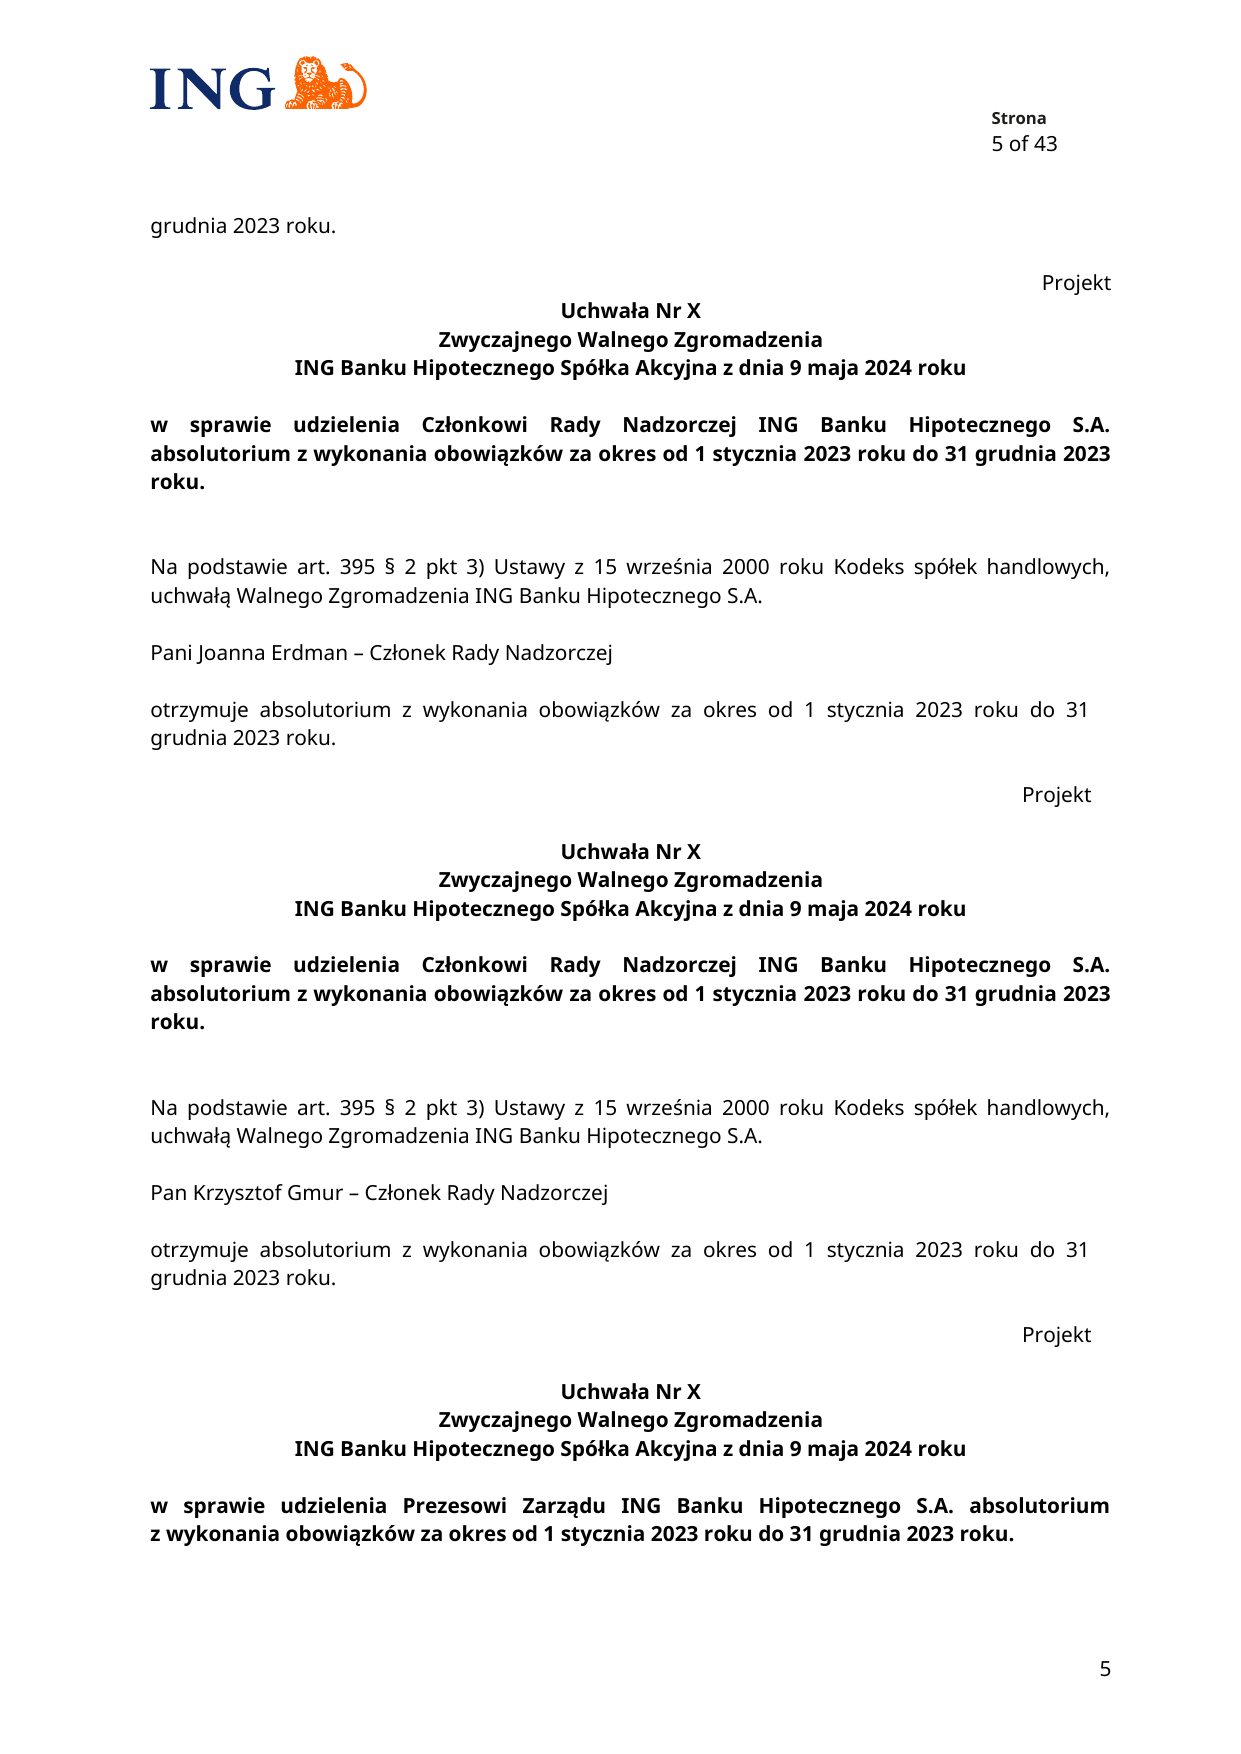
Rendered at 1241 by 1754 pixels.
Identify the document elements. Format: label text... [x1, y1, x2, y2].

text ING Banku Hipotecznego Spółka Akcyjna z dnia 9 maja 2024 roku [150, 353, 1111, 382]
text Zwyczajnego Walnego Zgromadzenia [150, 865, 1111, 894]
text otrzymuje absolutorium z wykonania obowiązków za okres od 1 stycznia 2023 roku do 31 grudnia 2023 roku. [150, 695, 1091, 752]
text Projekt [150, 268, 1111, 297]
text otrzymuje absolutorium z wykonania obowiązków za okres od 1 stycznia 2023 roku do 31 grudnia 2023 roku. [150, 1235, 1091, 1292]
text Uchwała Nr X [150, 1377, 1111, 1406]
text Na podstawie art. 395 § 2 pkt 3) Ustawy z 15 września 2000 roku Kodeks spółek handlowych, uchwałą Walnego Zgromadzenia ING Banku Hipotecznego S.A. [150, 552, 1111, 609]
text Projekt [150, 1320, 1091, 1349]
text w sprawie udzielenia Członkowi Rady Nadzorczej ING Banku Hipotecznego S.A. absolutorium z wykonania obowiązków za okres od 1 stycznia 2023 roku do 31 grudnia 2023 roku. [150, 951, 1111, 1036]
text Projekt [150, 780, 1091, 808]
text Pani Joanna Erdman – Członek Rady Nadzorczej [150, 638, 1111, 666]
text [150, 211, 1091, 240]
text Zwyczajnego Walnego Zgromadzenia [150, 325, 1111, 353]
text Uchwała Nr X [150, 837, 1111, 865]
text Uchwała Nr X [150, 297, 1111, 325]
text Pan Krzysztof Gmur – Członek Rady Nadzorczej [150, 1178, 1111, 1207]
text ING Banku Hipotecznego Spółka Akcyjna z dnia 9 maja 2024 roku [150, 894, 1111, 922]
text Na podstawie art. 395 § 2 pkt 3) Ustawy z 15 września 2000 roku Kodeks spółek handlowych, uchwałą Walnego Zgromadzenia ING Banku Hipotecznego S.A. [150, 1093, 1111, 1150]
text w sprawie udzielenia Prezesowi Zarządu ING Banku Hipotecznego S.A. absolutorium z wykonania obowiązków za okres od 1 stycznia 2023 roku do 31 grudnia 2023 roku. [150, 1491, 1111, 1548]
text ING Banku Hipotecznego Spółka Akcyjna z dnia 9 maja 2024 roku [150, 1434, 1111, 1462]
text w sprawie udzielenia Członkowi Rady Nadzorczej ING Banku Hipotecznego S.A. absolutorium z wykonania obowiązków za okres od 1 stycznia 2023 roku do 31 grudnia 2023 roku. [150, 410, 1111, 496]
text Zwyczajnego Walnego Zgromadzenia [150, 1406, 1111, 1434]
